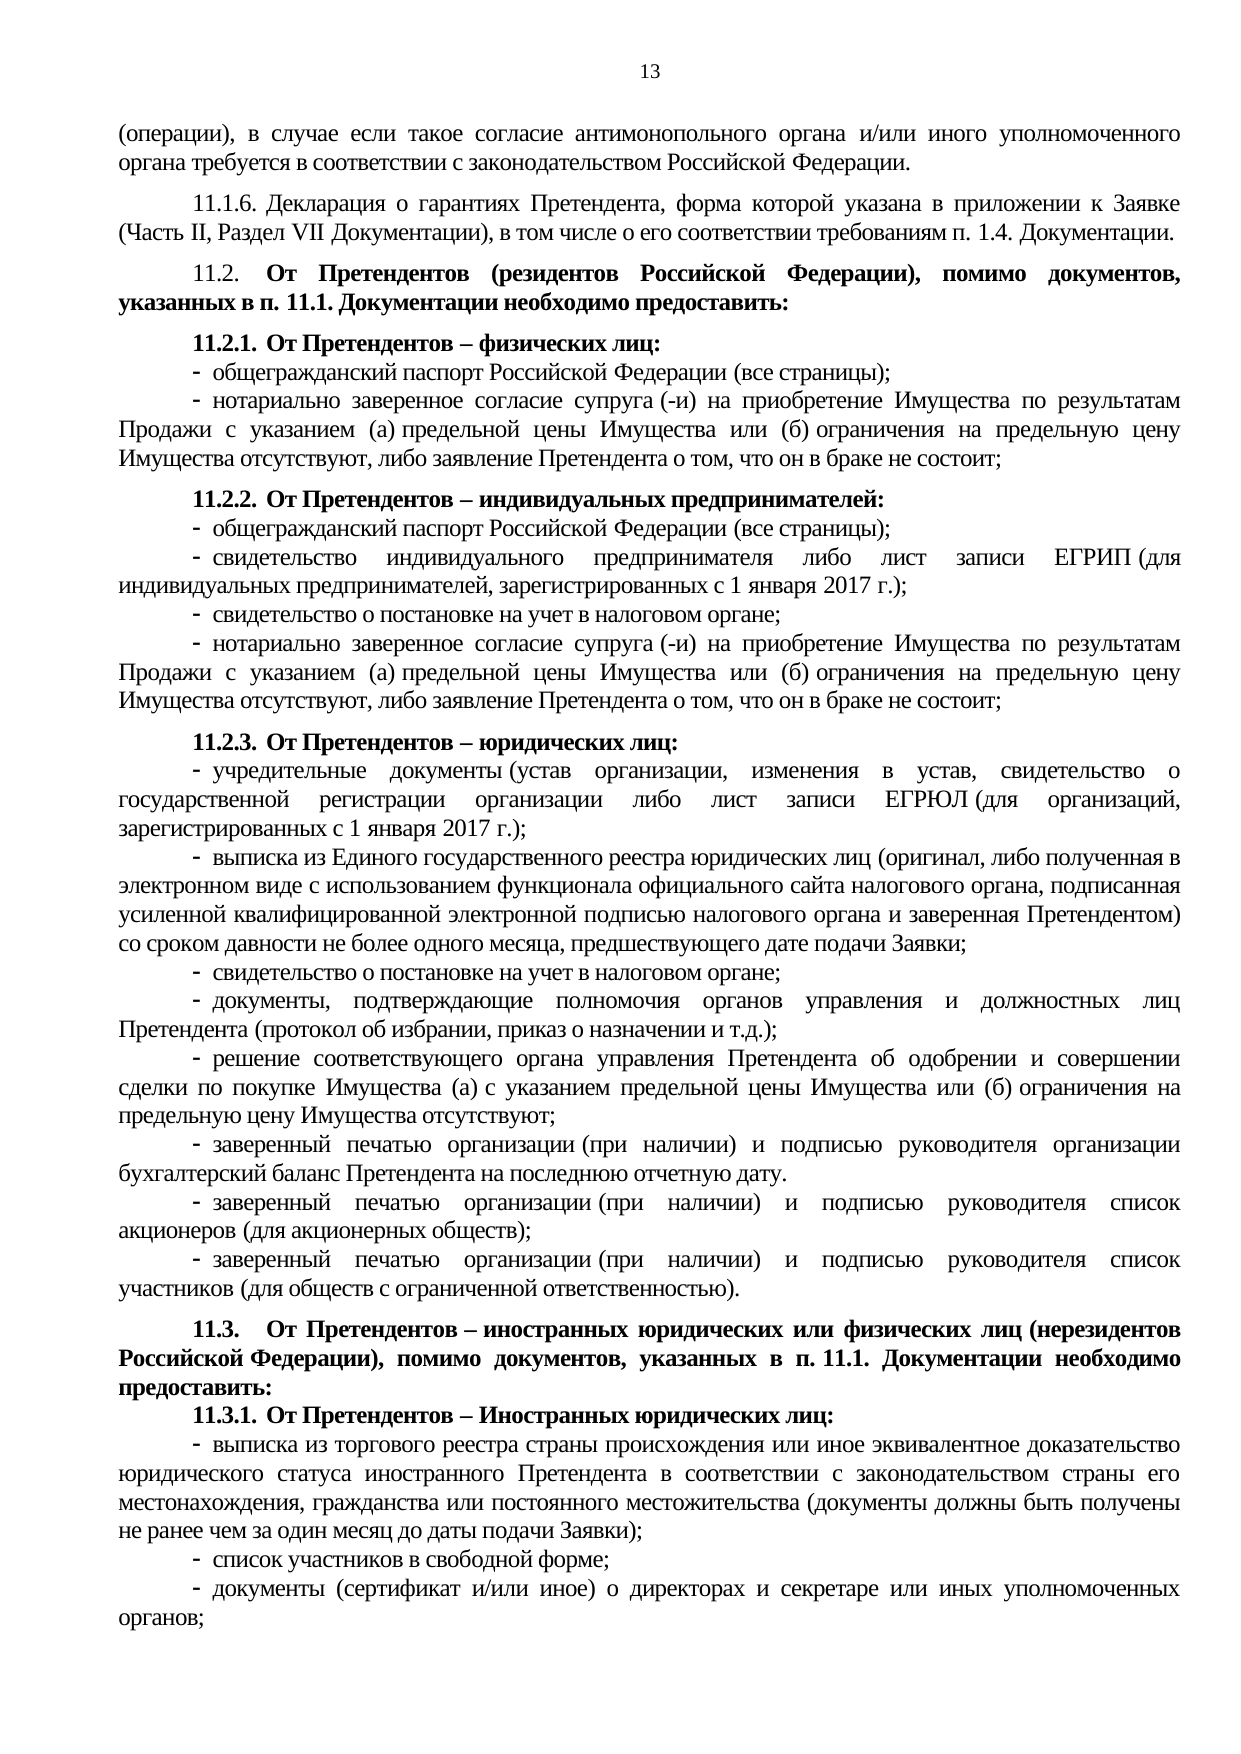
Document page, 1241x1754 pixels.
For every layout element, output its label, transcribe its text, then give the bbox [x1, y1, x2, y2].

list От Претендентов – индивидуальных предпринимателей: [118, 484, 1181, 513]
list От Претендентов – юридических лиц: [118, 727, 1181, 756]
list свидетельство о постановке на учет в налоговом органе; [118, 957, 1181, 986]
list заверенный печатью организации (при наличии) и подписью руководителя список участников (для обществ с ограниченной ответственностью). [118, 1244, 1181, 1302]
list выписка из Единого государственного реестра юридических лиц (оригинал, либо полученная в электронном виде с использованием функционала официального сайта налогового органа, подписанная усиленной квалифицированной электронной подписью налогового органа и заверенная Претендентом) со сроком давности не более одного месяца, предшествующего дате подачи Заявки; [118, 842, 1181, 957]
list От Претендентов – Иностранных юридических лиц: [118, 1401, 1181, 1429]
list От Претендентов – физических лиц: [118, 328, 1181, 357]
list нотариально заверенное согласие супруга (-и) на приобретение Имущества по результатам Продажи с указанием (а) предельной цены Имущества или (б) ограничения на предельную цену Имущества отсутствуют, либо заявление Претендента о том, что он в браке не состоит; [118, 386, 1181, 472]
list заверенный печатью организации (при наличии) и подписью руководителя организации бухгалтерский баланс Претендента на последнюю отчетную дату. [118, 1129, 1181, 1187]
list решение соответствующего органа управления Претендента об одобрении и совершении сделки по покупке Имущества (а) с указанием предельной цены Имущества или (б) ограничения на предельную цену Имущества отсутствуют; [118, 1043, 1181, 1129]
list нотариально заверенное согласие супруга (-и) на приобретение Имущества по результатам Продажи с указанием (а) предельной цены Имущества или (б) ограничения на предельную цену Имущества отсутствуют, либо заявление Претендента о том, что он в браке не состоит; [118, 628, 1181, 714]
list Декларация о гарантиях Претендента, форма которой указана в приложении к Заявке (Часть II, Раздел VII Документации), в том числе о его соответствии требованиям п. 1.4. Документации. [118, 188, 1181, 246]
list общегражданский паспорт Российской Федерации (все страницы); [118, 513, 1181, 542]
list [118, 118, 1181, 176]
list свидетельство индивидуального предпринимателя либо лист записи ЕГРИП (для индивидуальных предпринимателей, зарегистрированных с 1 января 2017 г.); [118, 542, 1181, 599]
list свидетельство о постановке на учет в налоговом органе; [118, 599, 1181, 628]
list список участников в свободной форме; [118, 1544, 1181, 1573]
list выписка из торгового реестра страны происхождения или иное эквивалентное доказательство юридического статуса иностранного Претендента в соответствии с законодательством страны его местонахождения, гражданства или постоянного местожительства (документы должны быть получены не ранее чем за один месяц до даты подачи Заявки); [118, 1429, 1181, 1544]
list От Претендентов – иностранных юридических или физических лиц (нерезидентов Российской Федерации), помимо документов, указанных в п. 11.1. Документации необходимо предоставить: [118, 1314, 1181, 1401]
list общегражданский паспорт Российской Федерации (все страницы); [118, 357, 1181, 386]
list документы, подтверждающие полномочия органов управления и должностных лиц Претендента (протокол об избрании, приказ о назначении и т.д.); [118, 986, 1181, 1043]
list От Претендентов (резидентов Российской Федерации), помимо документов, указанных в п. 11.1. Документации необходимо предоставить: [118, 258, 1181, 316]
list заверенный печатью организации (при наличии) и подписью руководителя список акционеров (для акционерных обществ); [118, 1187, 1181, 1244]
list документы (сертификат и/или иное) о директорах и секретаре или иных уполномоченных органов; [118, 1573, 1181, 1631]
list учредительные документы (устав организации, изменения в устав, свидетельство о государственной регистрации организации либо лист записи ЕГРЮЛ (для организаций, зарегистрированных с 1 января 2017 г.); [118, 756, 1181, 842]
